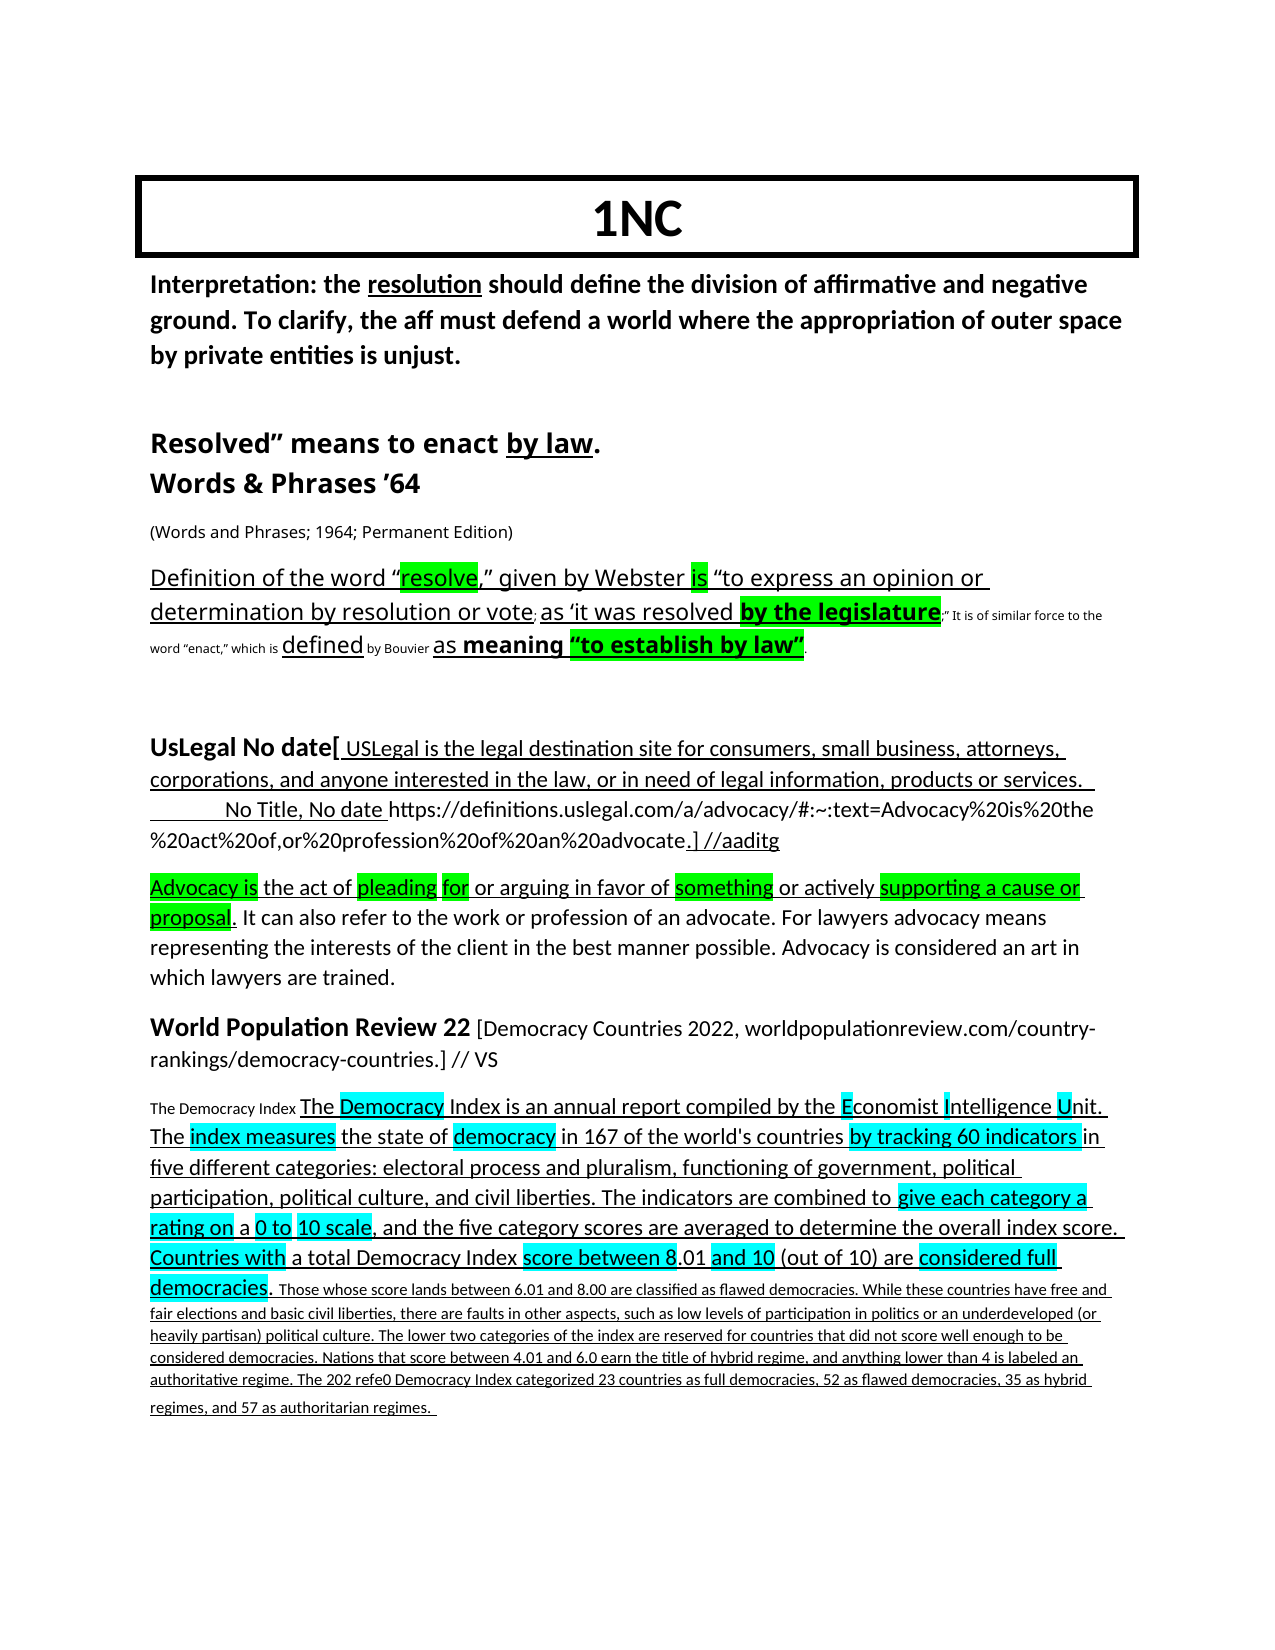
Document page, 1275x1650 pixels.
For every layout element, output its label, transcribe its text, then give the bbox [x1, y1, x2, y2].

text Advocacy is the act of pleading for or arguing in favor of something or actively supporting a cause or proposal. It can also refer to the work or profession of an advocate. For lawyers advocacy means representing the interests of the client in the best manner possible. Advocacy is considered an art in which lawyers are trained. [150, 873, 1125, 991]
text The Democracy Index The Democracy Index is an annual report compiled by the Economist Intelligence Unit. The index measures the state of democracy in 167 of the world's countries by tracking 60 indicators in five different categories: electoral process and pluralism, functioning of government, political participation, political culture, and civil liberties. The indicators are combined to give each category a rating on a 0 to 10 scale, and the five category scores are averaged to determine the overall index score. Countries with a total Democracy Index score between 8.01 and 10 (out of 10) are considered full democracies. Those whose score lands between 6.01 and 8.00 are classified as flawed democracies. While these countries have free and fair elections and basic civil liberties, there are faults in other aspects, such as low levels of participation in politics or an underdeveloped (or heavily partisan) political culture. The lower two categories of the index are reserved for countries that did not score well enough to be considered democracies. Nations that score between 4.01 and 6.0 earn the title of hybrid regime, and anything lower than 4 is labeled an authoritative regime. The 202 refe0 Democracy Index categorized 23 countries as full democracies, 52 as flawed democracies, 35 as hybrid regimes, and 57 as authoritarian regimes. [150, 1092, 1125, 1237]
text UsLegal No date[ USLegal is the legal destination site for consumers, small business, attorneys, corporations, and anyone interested in the law, or in need of legal information, products or services. No Title, No date https://definitions.uslegal.com/a/advocacy/#:~:text=Advocacy%20is%20the%20act%20of,or%20profession%20of%20an%20advocate.] //aaditg [150, 730, 1125, 854]
text (Words and Phrases; 1964; Permanent Edition) [150, 521, 1125, 543]
subtitle Interpretation: the resolution should define the division of affirmative and negative ground. To clarify, the aff must defend a world where the appropriation of outer space by private entities is unjust. [150, 267, 1125, 371]
subtitle 1NC [142, 181, 1133, 252]
text World Population Review 22 [Democracy Countries 2022, worldpopulationreview.com/country-rankings/democracy-countries.] // VS [150, 1010, 1125, 1073]
text The Democracy Index The Democracy Index is an annual report compiled by the Economist Intelligence Unit. The index measures the state of democracy in 167 of the world's countries by tracking 60 indicators in five different categories: electoral process and pluralism, functioning of government, political participation, political culture, and civil liberties. The indicators are combined to give each category a rating on a 0 to 10 scale, and the five category scores are averaged to determine the overall index score. Countries with a total Democracy Index score between 8.01 and 10 (out of 10) are considered full democracies. Those whose score lands between 6.01 and 8.00 are classified as flawed democracies. While these countries have free and fair elections and basic civil liberties, there are faults in other aspects, such as low levels of participation in politics or an underdeveloped (or heavily partisan) political culture. The lower two categories of the index are reserved for countries that did not score well enough to be considered democracies. Nations that score between 4.01 and 6.0 earn the title of hybrid regime, and anything lower than 4 is labeled an authoritative regime. The 202 refe0 Democracy Index categorized 23 countries as full democracies, 52 as flawed democracies, 35 as hybrid regimes, and 57 as authoritarian regimes. [150, 1239, 1125, 1419]
text Definition of the word “resolve,” given by Webster is “to express an opinion or determination by resolution or vote; as ‘it was resolved by the legislature;” It is of similar force to the word “enact,” which is defined by Bouvier as meaning “to establish by law”. [150, 562, 1125, 661]
text Words & Phrases ’64 [150, 464, 1125, 501]
subtitle Resolved” means to enact by law. [150, 424, 1125, 461]
